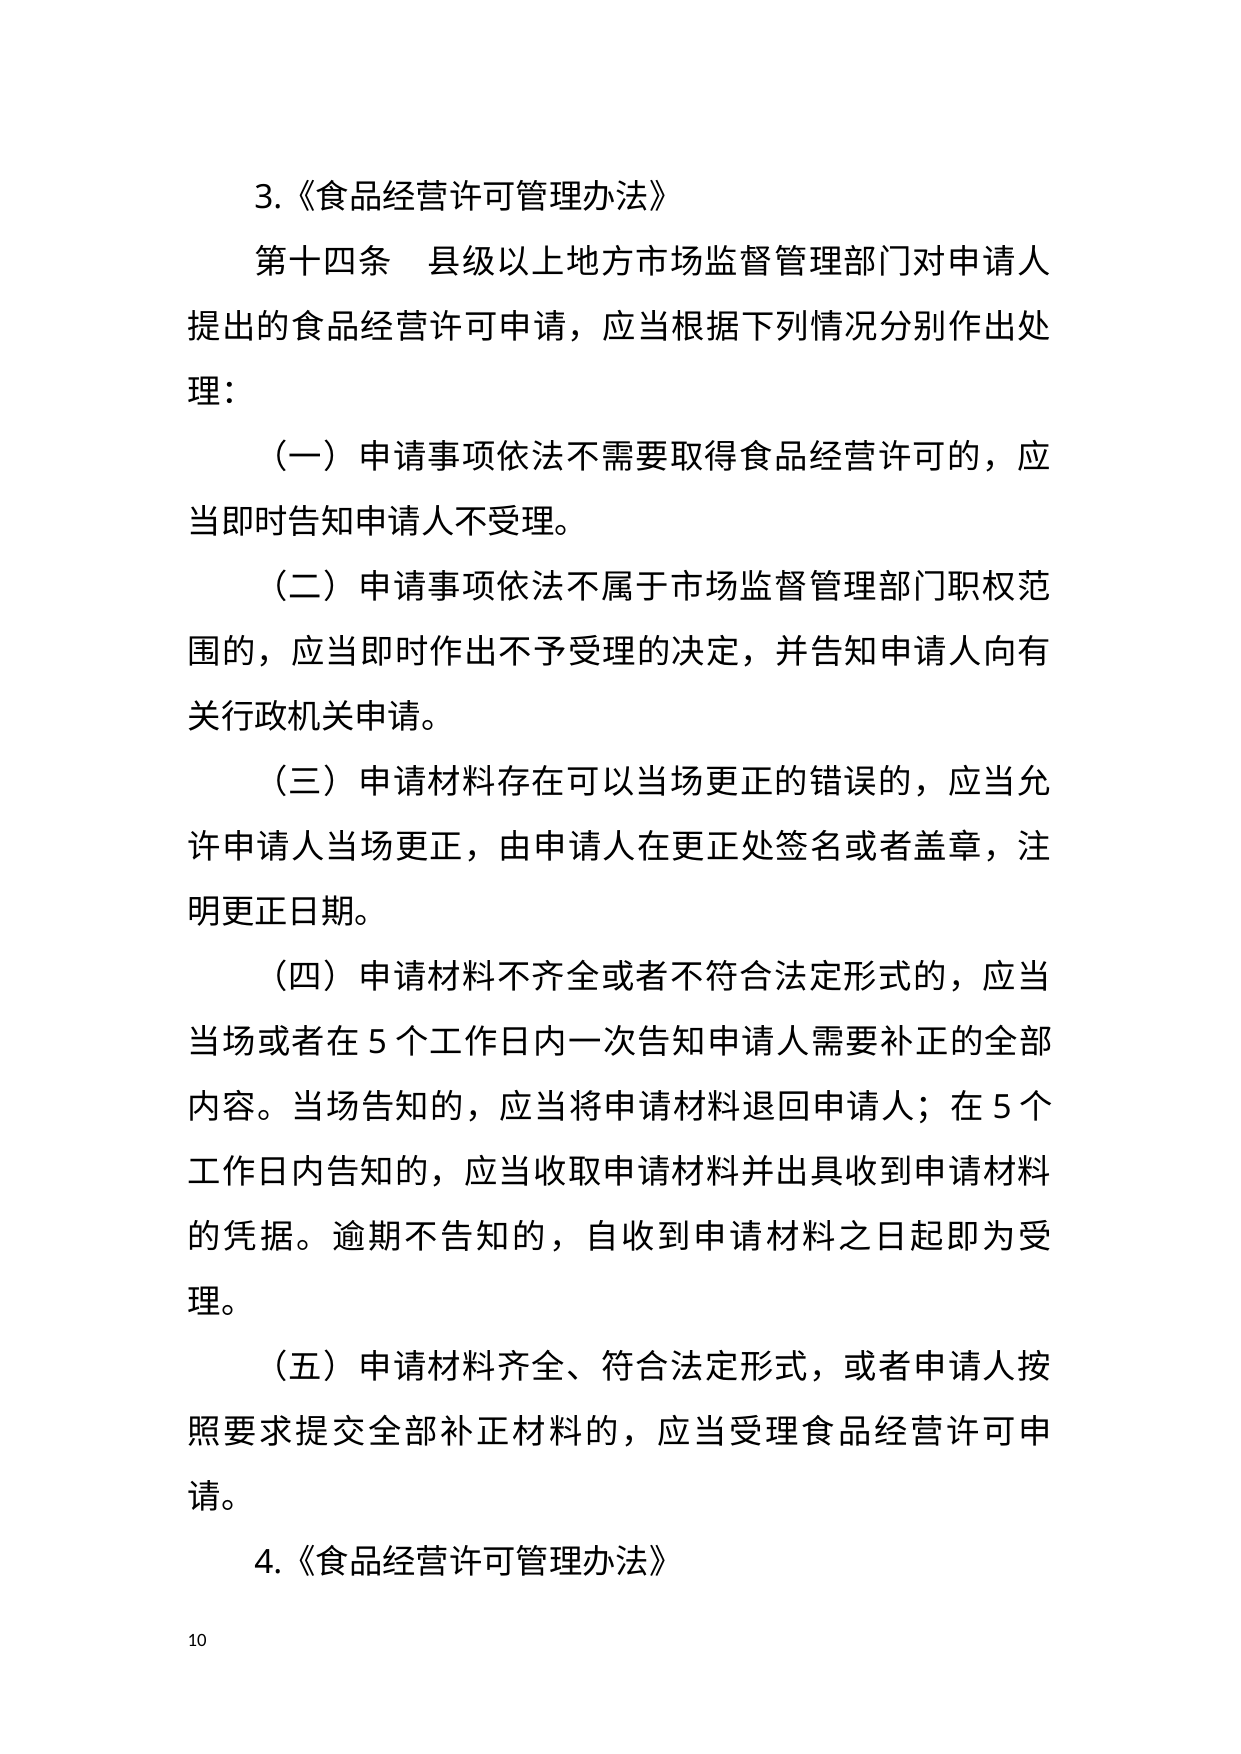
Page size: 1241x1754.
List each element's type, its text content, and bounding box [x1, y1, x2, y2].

text （二）申请事项依法不属于市场监督管理部门职权范围的，应当即时作出不予受理的决定，并告知申请人向有关行政机关申请。 [187, 552, 1053, 747]
text 4.《食品经营许可管理办法》 [187, 1527, 1053, 1592]
text 第十四条 县级以上地方市场监督管理部门对申请人提出的食品经营许可申请，应当根据下列情况分别作出处理： [187, 227, 1053, 422]
text （五）申请材料齐全、符合法定形式，或者申请人按照要求提交全部补正材料的，应当受理食品经营许可申请。 [187, 1332, 1053, 1527]
text （三）申请材料存在可以当场更正的错误的，应当允许申请人当场更正，由申请人在更正处签名或者盖章，注明更正日期。 [187, 747, 1053, 942]
text 3.《食品经营许可管理办法》 [187, 162, 1053, 227]
text （一）申请事项依法不需要取得食品经营许可的，应当即时告知申请人不受理。 [187, 422, 1053, 552]
text （四）申请材料不齐全或者不符合法定形式的，应当当场或者在5个工作日内一次告知申请人需要补正的全部内容。当场告知的，应当将申请材料退回申请人；在5个工作日内告知的，应当收取申请材料并出具收到申请材料的凭据。逾期不告知的，自收到申请材料之日起即为受理。 [187, 942, 1053, 1332]
